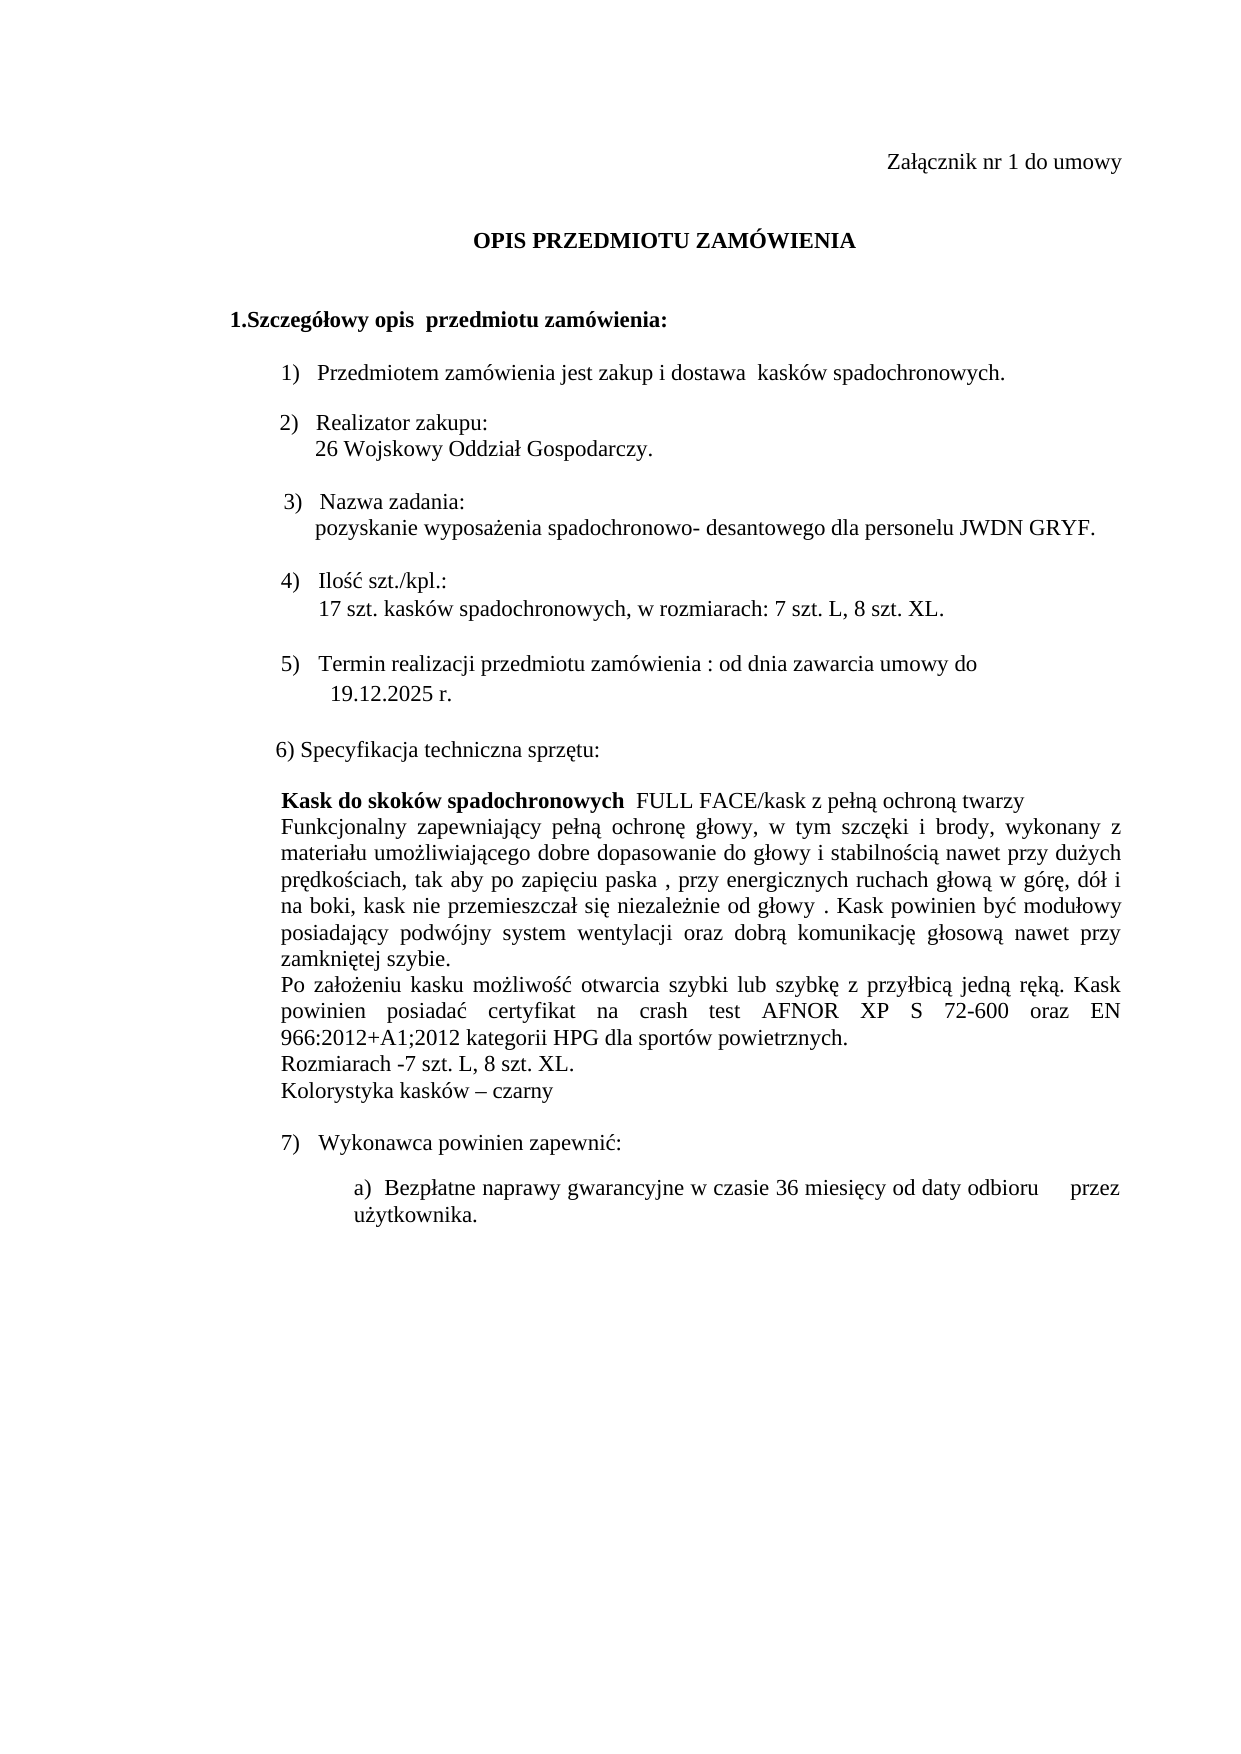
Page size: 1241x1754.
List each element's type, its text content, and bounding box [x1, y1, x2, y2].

text 1) Przedmiotem zamówienia jest zakup i dostawa kasków spadochronowych. [281, 358, 1122, 385]
list Kask do skoków spadochronowych FULL FACE/kask z pełną ochroną twarzy [207, 787, 1122, 813]
list pozyskanie wyposażenia spadochronowo- desantowego dla personelu JWDN GRYF. [281, 514, 1122, 541]
list Ilość szt./kpl.: 17 szt. kasków spadochronowych, w rozmiarach: 7 szt. L, 8 szt. XL. [281, 567, 1122, 622]
text 26 Wojskowy Oddział Gospodarczy. [207, 435, 1122, 462]
list Wykonawca powinien zapewnić: [281, 1129, 1122, 1156]
list Po założeniu kasku możliwość otwarcia szybki lub szybkę z przyłbicą jedną ręką. Kask powinien posiadać certyfikat na crash test AFNOR XP S 72-600 oraz EN 966:2012+A1;2012 kategorii HPG dla sportów powietrznych. [281, 971, 1122, 1050]
text Załącznik nr 1 do umowy [207, 148, 1122, 174]
list Funkcjonalny zapewniający pełną ochronę głowy, w tym szczęki i brody, wykonany z materiału umożliwiającego dobre dopasowanie do głowy i stabilnością nawet przy dużych prędkościach, tak aby po zapięciu paska , przy energicznych ruchach głową w górę, dół i na boki, kask nie przemieszczał się niezależnie od głowy . Kask powinien być modułowy posiadający podwójny system wentylacji oraz dobrą komunikację głosową nawet przy zamkniętej szybie. [281, 813, 1122, 971]
text OPIS PRZEDMIOTU ZAMÓWIENIA [207, 227, 1122, 253]
list Rozmiarach -7 szt. L, 8 szt. XL. [281, 1050, 1122, 1077]
text 2) Realizator zakupu: [207, 409, 1122, 435]
list Termin realizacji przedmiotu zamówienia : od dnia zawarcia umowy do [281, 650, 1122, 677]
list 3) Nazwa zadania: [266, 488, 1122, 514]
text a) Bezpłatne naprawy gwarancyjne w czasie 36 miesięcy od daty odbioru przez użytkownika. [354, 1174, 1122, 1227]
list 19.12.2025 r. [324, 681, 1122, 707]
text 6) Specyfikacja techniczna sprzętu: [207, 736, 1122, 762]
list Kolorystyka kasków – czarny [281, 1077, 1122, 1103]
text 1.Szczegółowy opis przedmiotu zamówienia: [207, 306, 1122, 332]
